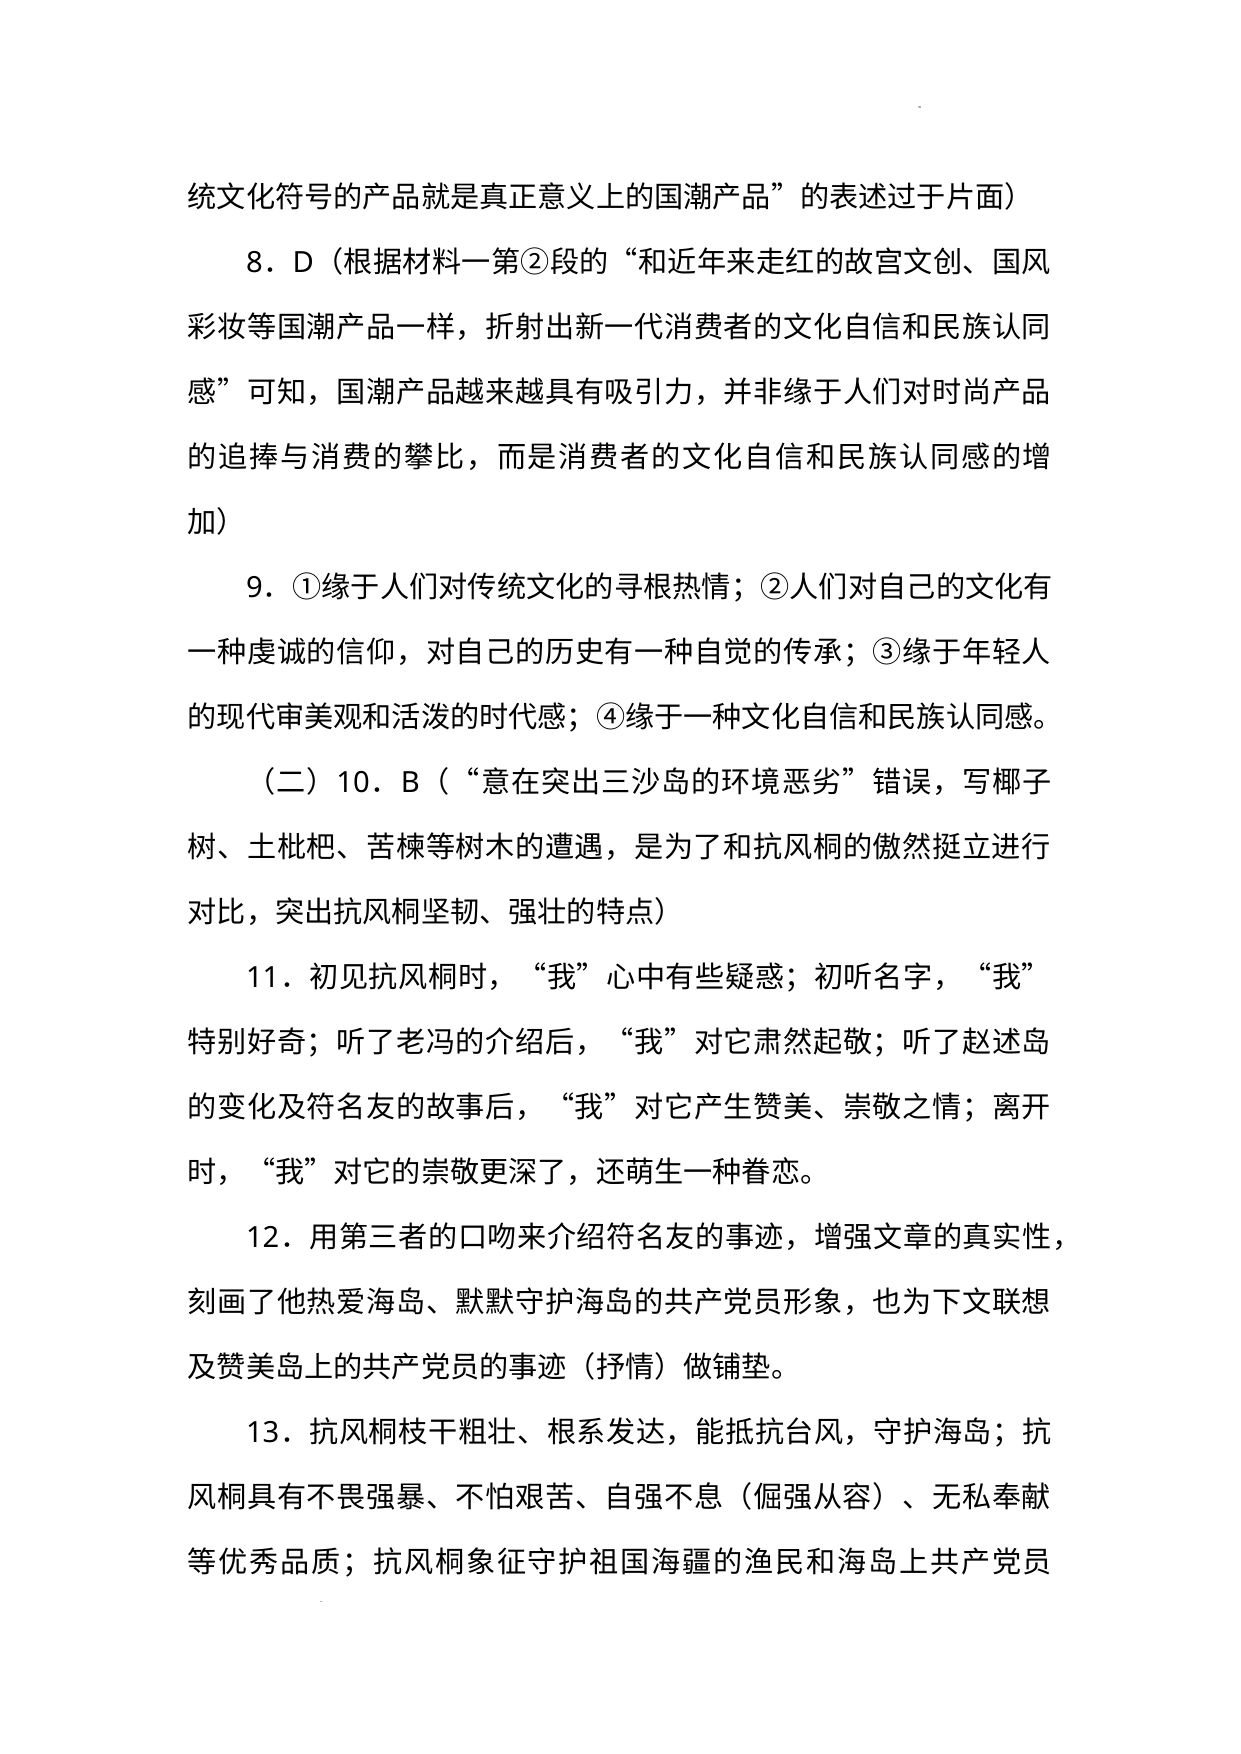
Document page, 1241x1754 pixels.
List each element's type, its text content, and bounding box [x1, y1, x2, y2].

text 8．D（根据材料一第②段的“和近年来走红的故宫文创、国风彩妆等国潮产品一样，折射出新一代消费者的文化自信和民族认同感”可知，国潮产品越来越具有吸引力，并非缘于人们对时尚产品的追捧与消费的攀比，而是消费者的文化自信和民族认同感的增加） [187, 227, 1053, 552]
text 12．用第三者的口吻来介绍符名友的事迹，增强文章的真实性，刻画了他热爱海岛、默默守护海岛的共产党员形象，也为下文联想及赞美岛上的共产党员的事迹（抒情）做铺垫。 [187, 1202, 1053, 1397]
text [187, 1397, 1053, 1592]
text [187, 162, 1053, 227]
text （二）10．B（“意在突出三沙岛的环境恶劣”错误，写椰子树、土枇杷、苦楝等树木的遭遇，是为了和抗风桐的傲然挺立进行对比，突出抗风桐坚韧、强壮的特点） [187, 747, 1053, 942]
text 9．①缘于人们对传统文化的寻根热情；②人们对自己的文化有一种虔诚的信仰，对自己的历史有一种自觉的传承；③缘于年轻人的现代审美观和活泼的时代感；④缘于一种文化自信和民族认同感。 [187, 552, 1053, 747]
text 11．初见抗风桐时，“我”心中有些疑惑；初听名字，“我”特别好奇；听了老冯的介绍后，“我”对它肃然起敬；听了赵述岛的变化及符名友的故事后，“我”对它产生赞美、崇敬之情；离开时，“我”对它的崇敬更深了，还萌生一种眷恋。 [187, 942, 1053, 1202]
